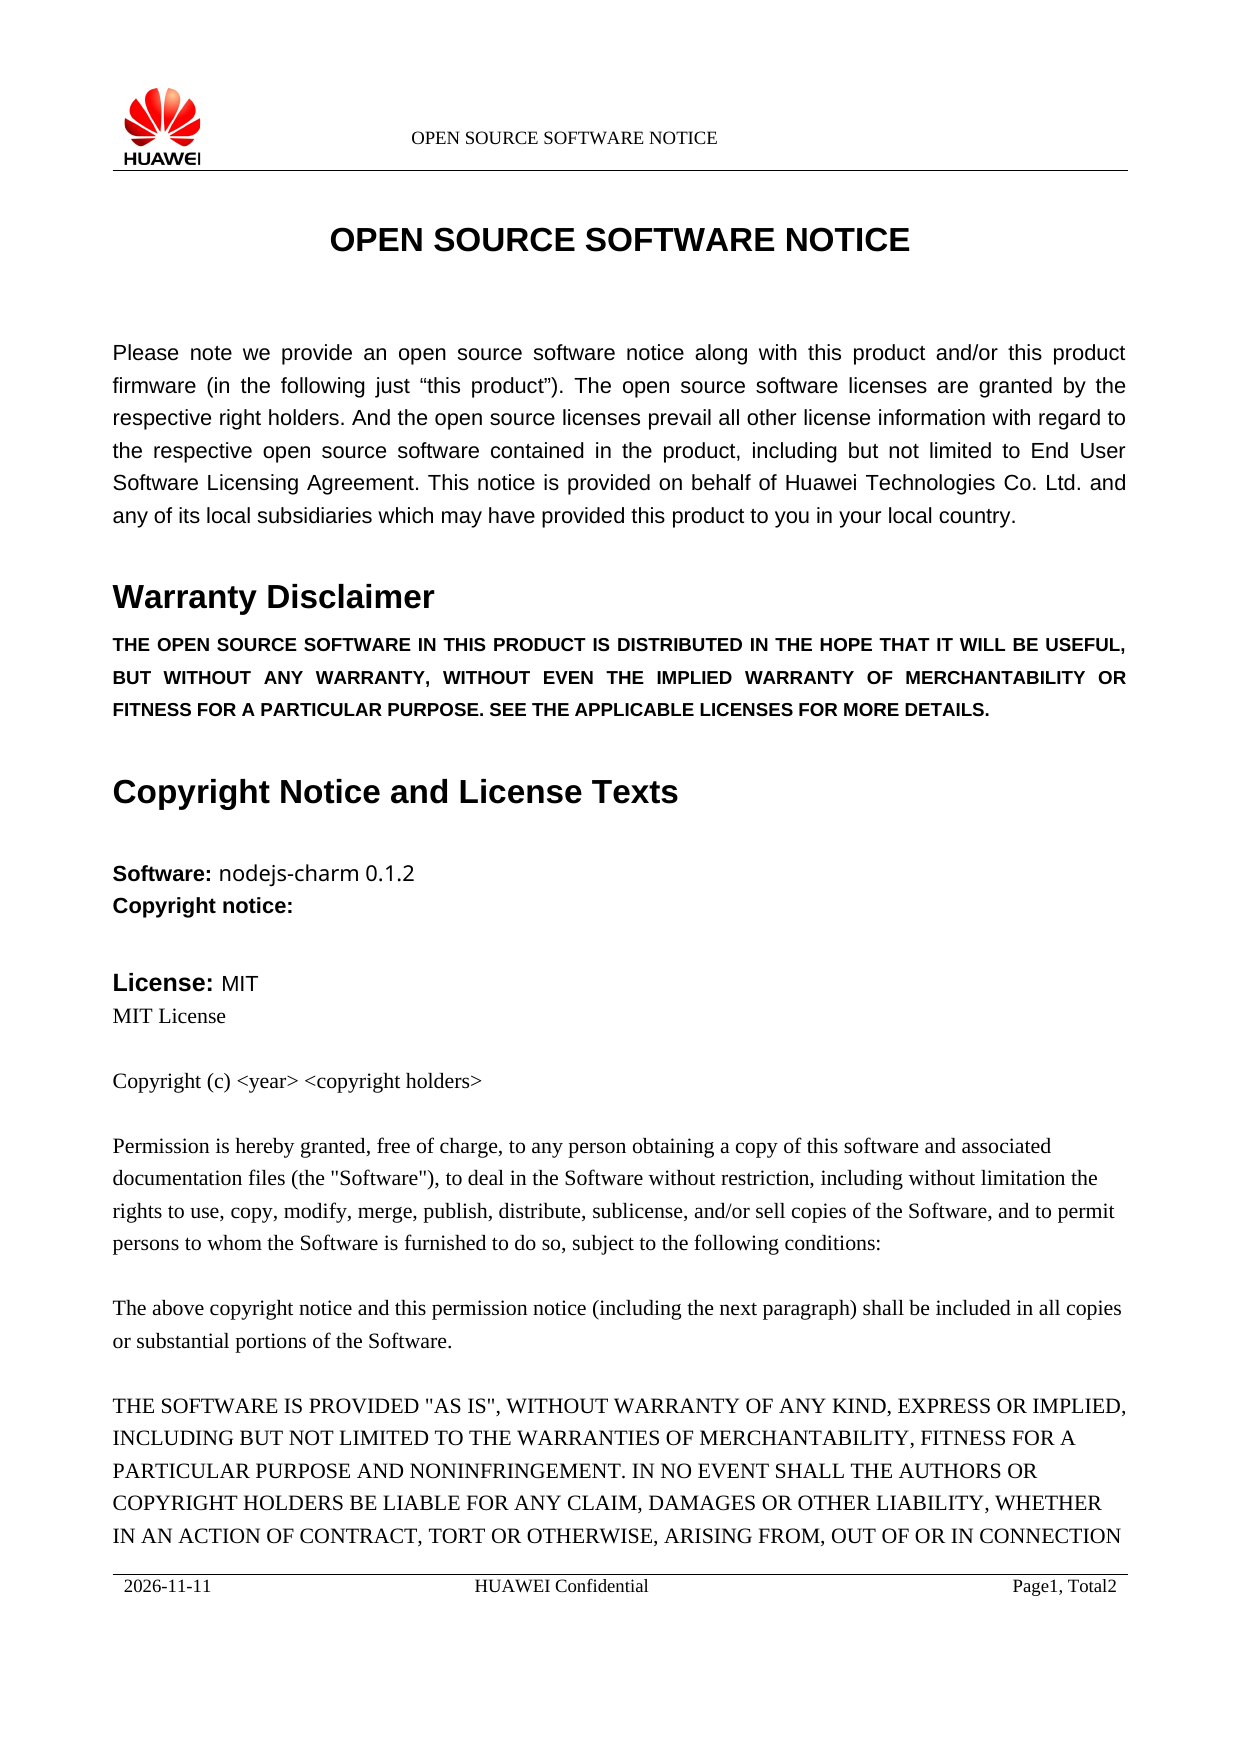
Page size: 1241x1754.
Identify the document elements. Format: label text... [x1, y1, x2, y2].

text Warranty Disclaimer [112, 564, 1128, 629]
title Software: nodejs-charm 0.1.2 [112, 856, 1128, 889]
text OPEN SOURCE SOFTWARE NOTICE [112, 206, 1128, 271]
picture [124, 88, 201, 165]
text License: MIT [112, 966, 1128, 999]
text Please note we provide an open source software notice along with this product and/or this product firmware (in the following just “this product”). The open source software licenses are granted by the respective right holders. And the open source licenses prevail all other license information with regard to the respective open source software contained in the product, including but not limited to End User Software Licensing Agreement. This notice is provided on behalf of Huawei Technologies Co. Ltd. and any of its local subsidiaries which may have provided this product to you in your local country. [112, 336, 1128, 531]
text Copyright Notice and License Texts [112, 759, 1128, 824]
text The open source software in this product is distributed in the hope that it will be useful, but WITHOUT ANY WARRANTY, without even the implied warranty of MERCHANTABILITY or FITNESS FOR A PARTICULAR PURPOSE. See the applicable licenses for more details. [112, 629, 1128, 726]
text Copyright notice: [112, 889, 1128, 921]
